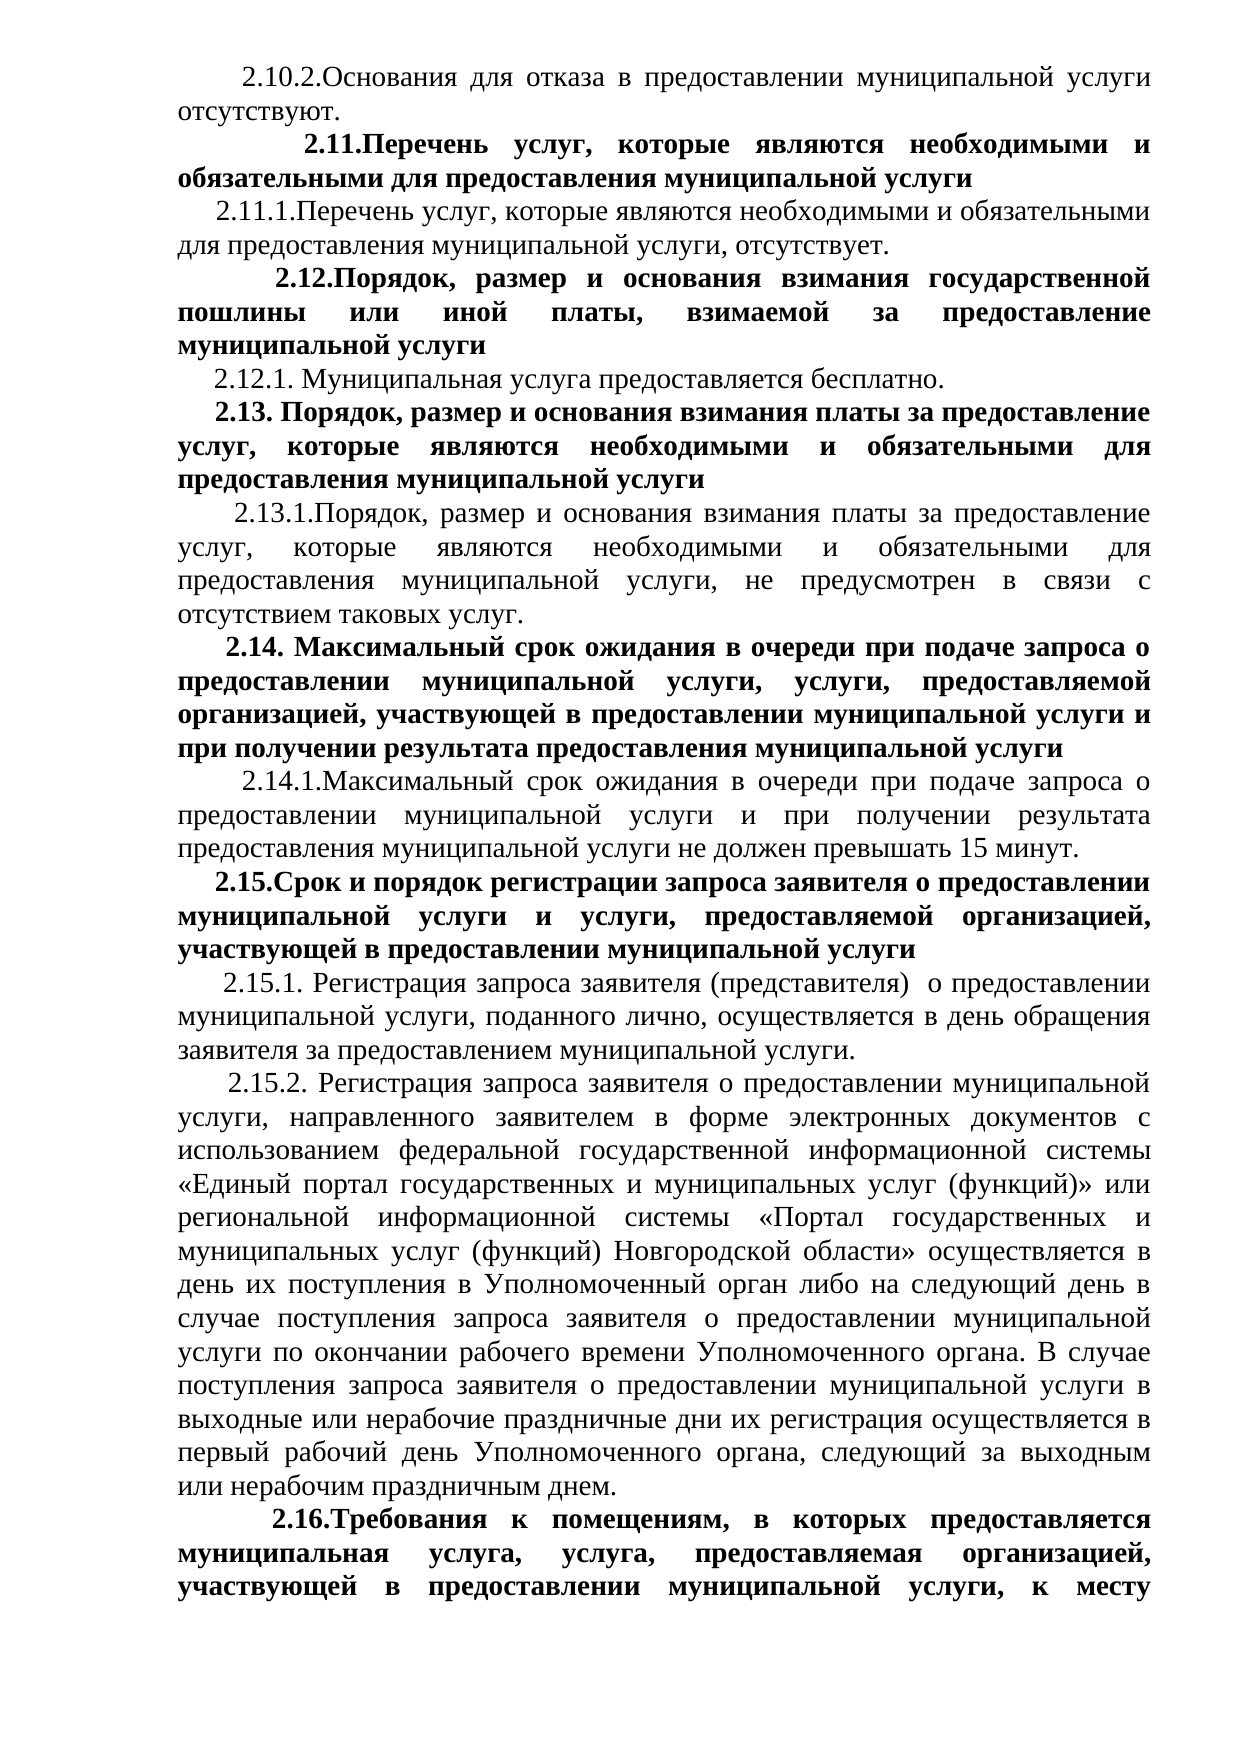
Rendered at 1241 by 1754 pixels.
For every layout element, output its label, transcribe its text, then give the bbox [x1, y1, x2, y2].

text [177, 1501, 1152, 1602]
text 2.14.1.Максимальный срок ожидания в очереди при подаче запроса о предоставлении муниципальной услуги и при получении результата предоставления муниципальной услуги не должен превышать 15 минут. [177, 763, 1152, 864]
text 2.10.2.Основания для отказа в предоставлении муниципальной услуги отсутствуют. [177, 59, 1152, 126]
text 2.11.1.Перечень услуг, которые являются необходимыми и обязательными для предоставления муниципальной услуги, отсутствует. [177, 193, 1152, 260]
text 2.11.Перечень услуг, которые являются необходимыми и обязательными для предоставления муниципальной услуги [177, 126, 1152, 193]
text 2.15.2. Регистрация запроса заявителя о предоставлении муниципальной услуги, направленного заявителем в форме электронных документов с использованием федеральной государственной информационной системы «Единый портал государственных и муниципальных услуг (функций)» или региональной информационной системы «Портал государственных и муниципальных услуг (функций) Новгородской области» осуществляется в день их поступления в Уполномоченный орган либо на следующий день в случае поступления запроса заявителя о предоставлении муниципальной услуги по окончании рабочего времени Уполномоченного органа. В случае поступления запроса заявителя о предоставлении муниципальной услуги в выходные или нерабочие праздничные дни их регистрация осуществляется в первый рабочий день Уполномоченного органа, следующий за выходным или нерабочим праздничным днем. [177, 1065, 1152, 1501]
text 2.12.Порядок, размер и основания взимания государственной пошлины или иной платы, взимаемой за предоставление муниципальной услуги [177, 260, 1152, 361]
text 2.13. Порядок, размер и основания взимания платы за предоставление услуг, которые являются необходимыми и обязательными для предоставления муниципальной услуги [177, 394, 1152, 495]
text 2.14. Максимальный срок ожидания в очереди при подаче запроса о предоставлении муниципальной услуги, услуги, предоставляемой организацией, участвующей в предоставлении муниципальной услуги и при получении результата предоставления муниципальной услуги [177, 629, 1152, 763]
text 2.15.Срок и порядок регистрации запроса заявителя о предоставлении муниципальной услуги и услуги, предоставляемой организацией, участвующей в предоставлении муниципальной услуги [177, 864, 1152, 965]
text 2.12.1. Муниципальная услуга предоставляется бесплатно. [177, 361, 1152, 394]
text 2.13.1.Порядок, размер и основания взимания платы за предоставление услуг, которые являются необходимыми и обязательными для предоставления муниципальной услуги, не предусмотрен в связи с отсутствием таковых услуг. [177, 495, 1152, 629]
text 2.15.1. Регистрация запроса заявителя (представителя) о предоставлении муниципальной услуги, поданного лично, осуществляется в день обращения заявителя за предоставлением муниципальной услуги. [177, 965, 1152, 1065]
